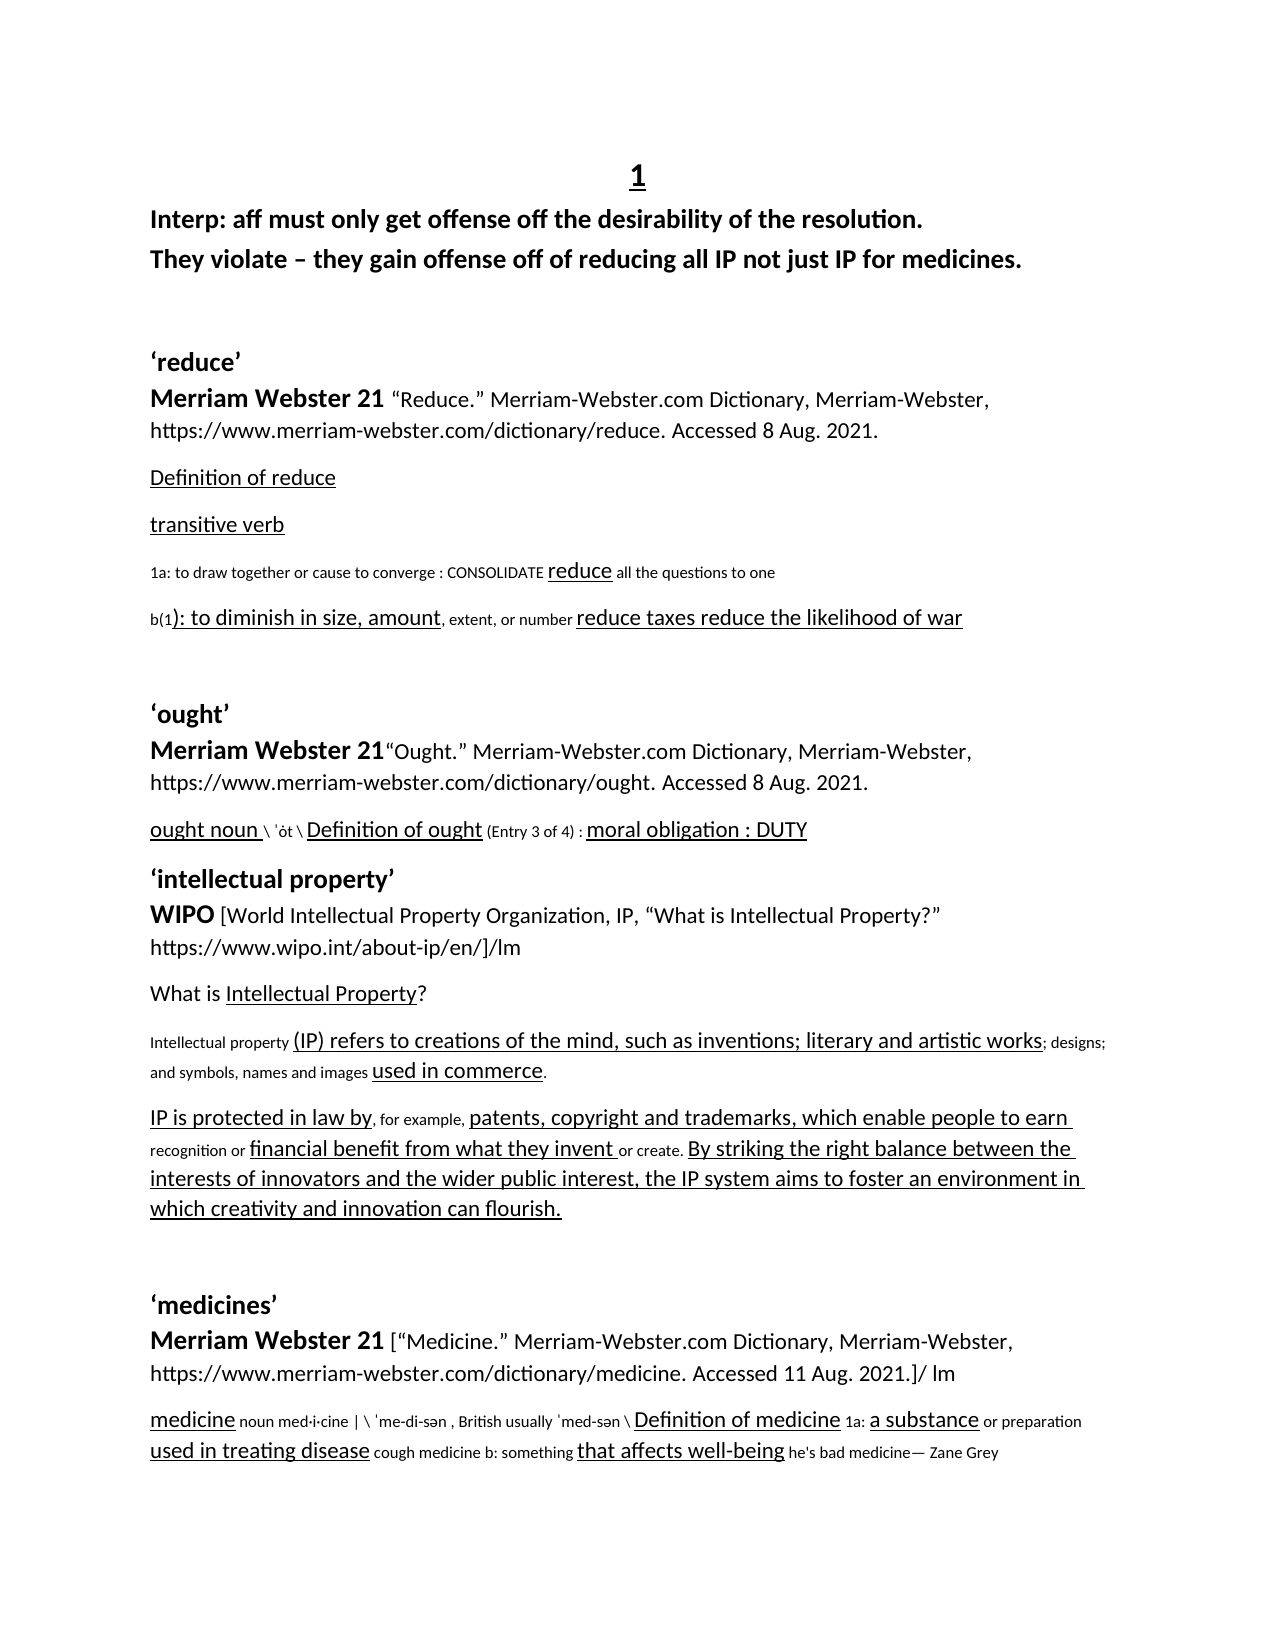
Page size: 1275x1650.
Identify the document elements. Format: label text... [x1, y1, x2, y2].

subtitle ‘intellectual property’ [150, 862, 1125, 895]
text Merriam Webster 21 “Reduce.” Merriam-Webster.com Dictionary, Merriam-Webster, https://www.merriam-webster.com/dictionary/reduce. Accessed 8 Aug. 2021. [150, 381, 1125, 444]
text 1a: to draw together or cause to converge : CONSOLIDATE reduce all the questions to one [150, 557, 1125, 585]
text transitive verb [150, 510, 1125, 538]
text medicine noun med·​i·​cine | \ ˈme-di-sən , British usually ˈmed-sən \ Definition of medicine 1a: a substance or preparation used in treating disease cough medicine b: something that affects well-being he's bad medicine— Zane Grey [150, 1406, 1125, 1464]
subtitle They violate – they gain offense off of reducing all IP not just IP for medicines. [150, 242, 1125, 275]
text WIPO [World Intellectual Property Organization, IP, “What is Intellectual Property?” https://www.wipo.int/about-ip/en/]/lm [150, 897, 1125, 961]
subtitle 1 [150, 154, 1125, 195]
text Intellectual property (IP) refers to creations of the mind, such as inventions; literary and artistic works; designs; and symbols, names and images used in commerce. [150, 1026, 1125, 1085]
subtitle Interp: aff must only get offense off the desirability of the resolution. [150, 202, 1125, 235]
text Merriam Webster 21“Ought.” Merriam-Webster.com Dictionary, Merriam-Webster, https://www.merriam-webster.com/dictionary/ought. Accessed 8 Aug. 2021. [150, 733, 1125, 796]
text What is Intellectual Property? [150, 979, 1125, 1008]
text ought noun \ ˈȯt \ Definition of ought (Entry 3 of 4) : moral obligation : DUTY [150, 815, 1125, 843]
subtitle ‘medicines’ [150, 1288, 1125, 1321]
subtitle ‘reduce’ [150, 345, 1125, 378]
subtitle ‘ought’ [150, 697, 1125, 730]
text b(1): to diminish in size, amount, extent, or number reduce taxes reduce the likelihood of war [150, 603, 1125, 632]
text Definition of reduce [150, 463, 1125, 491]
text Merriam Webster 21 [“Medicine.” Merriam-Webster.com Dictionary, Merriam-Webster, https://www.merriam-webster.com/dictionary/medicine. Accessed 11 Aug. 2021.]/ lm [150, 1323, 1125, 1387]
text IP is protected in law by, for example, patents, copyright and trademarks, which enable people to earn recognition or financial benefit from what they invent or create. By striking the right balance between the interests of innovators and the wider public interest, the IP system aims to foster an environment in which creativity and innovation can flourish. [150, 1103, 1125, 1222]
